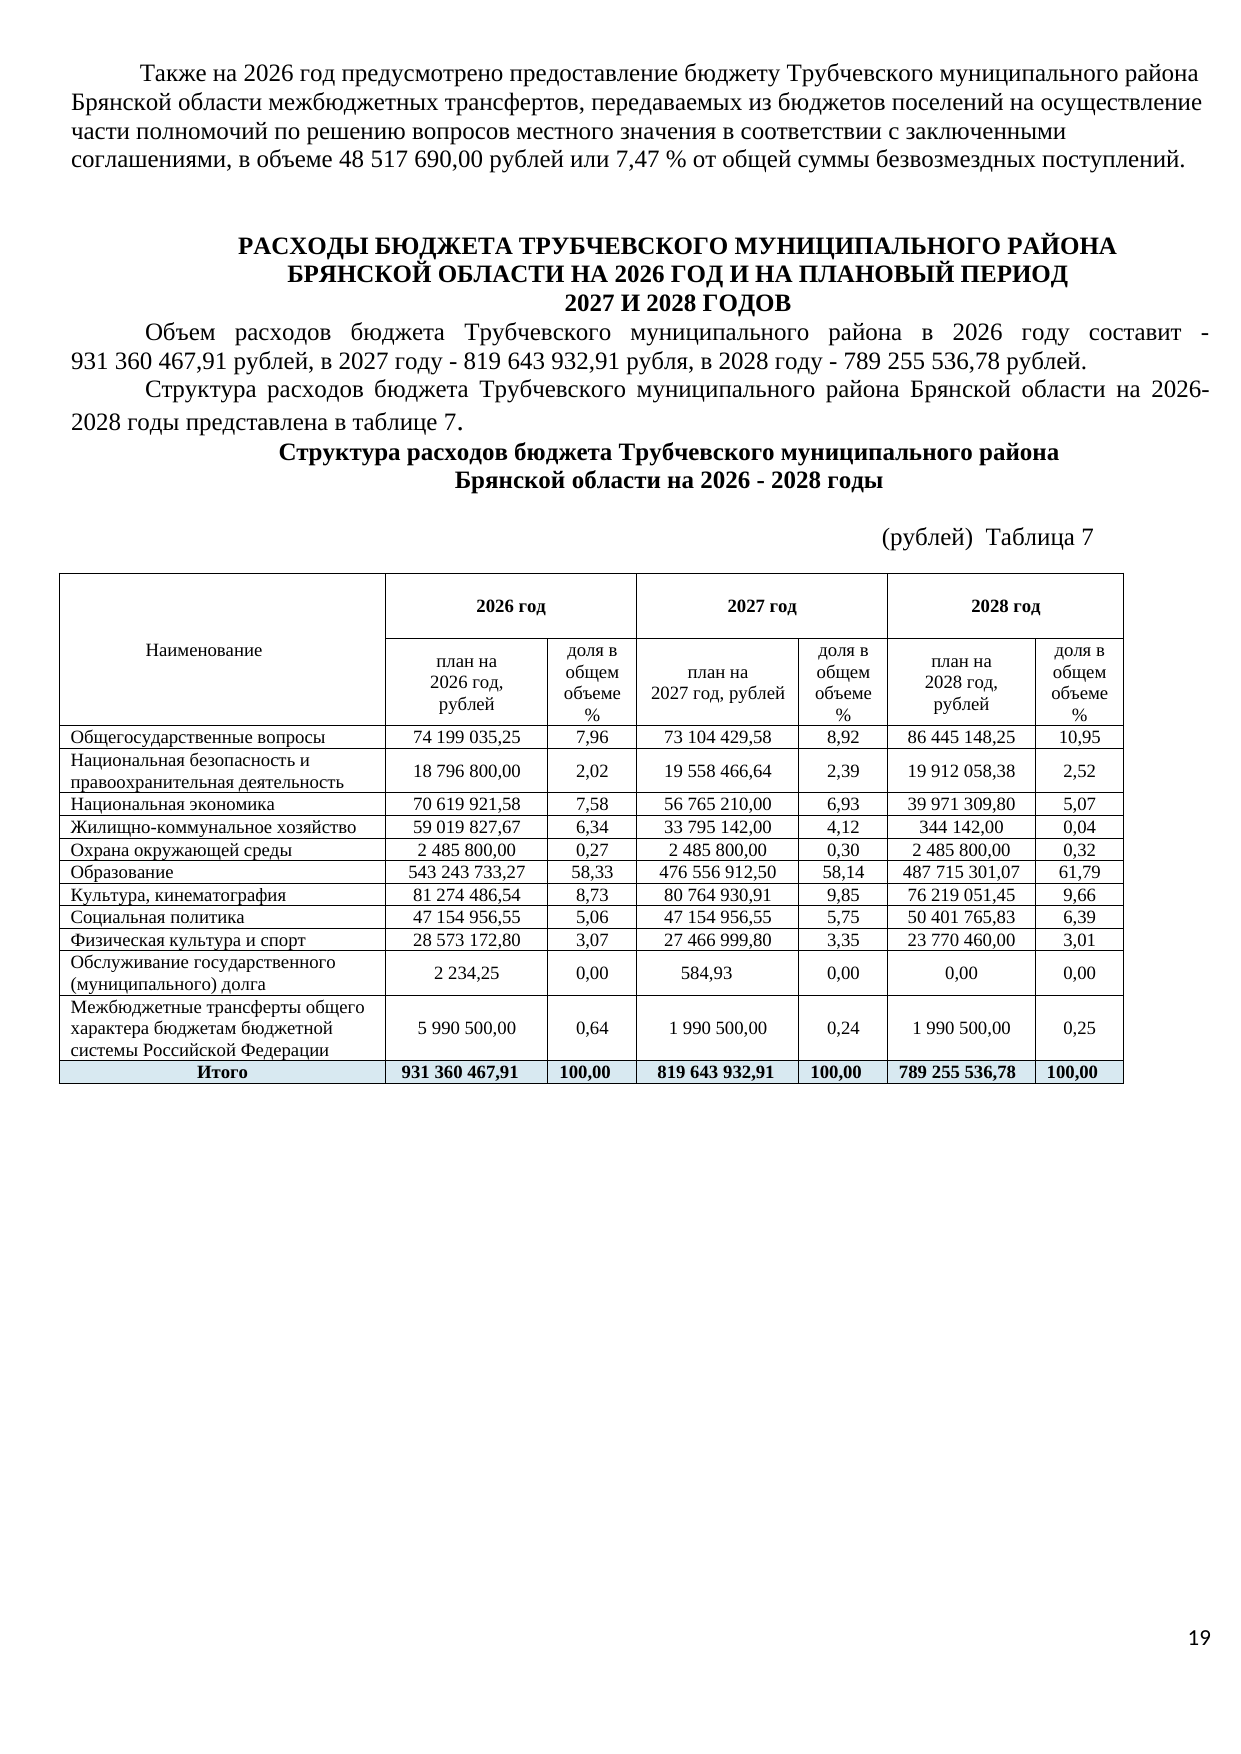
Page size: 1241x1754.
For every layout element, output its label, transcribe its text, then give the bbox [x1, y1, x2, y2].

table_cell 9,66 [1036, 884, 1123, 905]
table_cell 7,58 [548, 793, 636, 815]
table_cell 819 643 932,91 [637, 1061, 798, 1083]
table_cell 61,79 [1036, 861, 1123, 883]
table_cell 100,00 [1036, 1061, 1123, 1083]
table_cell 5,06 [548, 906, 636, 928]
table_cell 0,27 [548, 839, 636, 860]
table_header 2027 год [637, 574, 887, 638]
table_cell 23 770 460,00 [888, 929, 1035, 950]
table_cell 2 485 800,00 [386, 839, 547, 860]
table_cell Социальная политика [60, 906, 385, 928]
table_cell план на 2028 год, рублей [888, 639, 1035, 725]
table_cell 1 990 500,00 [637, 996, 798, 1060]
table_cell доля в общем объеме % [548, 639, 636, 725]
table_cell 0,64 [548, 996, 636, 1060]
table_cell 81 274 486,54 [386, 884, 547, 905]
table_cell 76 219 051,45 [888, 884, 1035, 905]
table_cell 47 154 956,55 [386, 906, 547, 928]
table_cell 2 485 800,00 [888, 839, 1035, 860]
table_cell 476 556 912,50 [637, 861, 798, 883]
table_cell 6,93 [799, 793, 887, 815]
table_cell 18 796 800,00 [386, 749, 547, 792]
table_cell 0,00 [888, 951, 1035, 994]
table_cell 19 558 466,64 [637, 749, 798, 792]
table_cell 86 445 148,25 [888, 726, 1035, 748]
table_cell 70 619 921,58 [386, 793, 547, 815]
table_cell 59 019 827,67 [386, 816, 547, 837]
table_cell доля в общем объеме % [1036, 639, 1123, 725]
table_cell 584,93 [637, 951, 798, 994]
table_cell 0,24 [799, 996, 887, 1060]
table_cell 6,34 [548, 816, 636, 837]
table_cell 8,92 [799, 726, 887, 748]
table_cell Физическая культура и спорт [60, 929, 385, 950]
table_cell 100,00 [548, 1061, 636, 1083]
table_cell 47 154 956,55 [637, 906, 798, 928]
table_cell Жилищно-коммунальное хозяйство [60, 816, 385, 837]
text Структура расходов бюджета Трубчевского муниципального района Брянской области на 2026- 2028 годы представлена в таблице 7. [71, 374, 1211, 437]
table_cell 19 912 058,38 [888, 749, 1035, 792]
table_cell 8,73 [548, 884, 636, 905]
table_cell доля в общем объеме % [799, 639, 887, 725]
table_cell 0,30 [799, 839, 887, 860]
table_cell 0,00 [548, 951, 636, 994]
table_cell 5,07 [1036, 793, 1123, 815]
table_cell 80 764 930,91 [637, 884, 798, 905]
table_header Наименование [60, 574, 385, 725]
table_cell 5,75 [799, 906, 887, 928]
table_cell Обслуживание государственного (муниципального) долга [60, 951, 385, 994]
text Брянской области на 2026 - 2028 годы [71, 466, 1211, 494]
table_cell 50 401 765,83 [888, 906, 1035, 928]
table_cell 3,35 [799, 929, 887, 950]
table_cell 28 573 172,80 [386, 929, 547, 950]
table_cell 4,12 [799, 816, 887, 837]
table_cell 58,33 [548, 861, 636, 883]
table_cell 73 104 429,58 [637, 726, 798, 748]
table_cell 56 765 210,00 [637, 793, 798, 815]
table_cell 6,39 [1036, 906, 1123, 928]
table_cell Общегосударственные вопросы [60, 726, 385, 748]
table_cell Межбюджетные трансферты общего характера бюджетам бюджетной системы Российской Федерации [60, 996, 385, 1060]
table_header 2026 год [386, 574, 636, 638]
table_cell 2,02 [548, 749, 636, 792]
table_cell 9,85 [799, 884, 887, 905]
table_header 2028 год [888, 574, 1123, 638]
table_cell Национальная экономика [60, 793, 385, 815]
table_cell Культура, кинематография [60, 884, 385, 905]
table_cell 27 466 999,80 [637, 929, 798, 950]
text 2027 и 2028 годОВ [71, 288, 1211, 317]
text Расходы бюджета ТРУБЧЕВСКОГО МУНИЦИПАЛЬНОГО районА [71, 231, 1211, 259]
table_cell 2 485 800,00 [637, 839, 798, 860]
text БРЯНСКОЙ ОБЛАСТИ на 2026 год и на плановый период [71, 259, 1211, 288]
table_cell 39 971 309,80 [888, 793, 1035, 815]
table_cell 100,00 [799, 1061, 887, 1083]
text Также на 2026 год предусмотрено предоставление бюджету Трубчевского муниципального района Брянской области межбюджетных трансфертов, передаваемых из бюджетов поселений на осуществление части полномочий по решению вопросов местного значения в соответствии с заключенными соглашениями, в объеме 48 517 690,00 рублей или 7,47 % от общей суммы безвозмездных поступлений. [71, 58, 1211, 173]
text (рублей) Таблица 7 [100, 522, 1211, 551]
table_cell 0,00 [1036, 951, 1123, 994]
table_cell план на 2027 год, рублей [637, 639, 798, 725]
table_cell 1 990 500,00 [888, 996, 1035, 1060]
table_cell 0,25 [1036, 996, 1123, 1060]
table_cell 931 360 467,91 [386, 1061, 547, 1083]
table_cell 0,04 [1036, 816, 1123, 837]
table_cell 10,95 [1036, 726, 1123, 748]
table_cell 2,39 [799, 749, 887, 792]
table_cell 2 234,25 [386, 951, 547, 994]
table_cell Итого [60, 1061, 385, 1083]
table_cell 74 199 035,25 [386, 726, 547, 748]
table_cell 3,01 [1036, 929, 1123, 950]
table_cell 543 243 733,27 [386, 861, 547, 883]
table_cell Охрана окружающей среды [60, 839, 385, 860]
table_cell 789 255 536,78 [888, 1061, 1035, 1083]
table_cell 0,00 [799, 951, 887, 994]
table_cell Образование [60, 861, 385, 883]
table_cell 58,14 [799, 861, 887, 883]
table_cell Национальная безопасность и правоохранительная деятельность [60, 749, 385, 792]
table_cell 3,07 [548, 929, 636, 950]
text Объем расходов бюджета Трубчевского муниципального района в 2026 году составит - 931 360 467,91 рублей, в 2027 году - 819 643 932,91 рубля, в 2028 году - 789 255 536,78 рублей. [71, 317, 1211, 374]
table_cell план на 2026 год, рублей [386, 639, 547, 725]
table_cell 7,96 [548, 726, 636, 748]
table_cell 2,52 [1036, 749, 1123, 792]
table_cell 33 795 142,00 [637, 816, 798, 837]
table_cell 0,32 [1036, 839, 1123, 860]
table_cell 487 715 301,07 [888, 861, 1035, 883]
table_cell 344 142,00 [888, 816, 1035, 837]
table_cell 5 990 500,00 [386, 996, 547, 1060]
text Структура расходов бюджета Трубчевского муниципального района [71, 437, 1211, 466]
